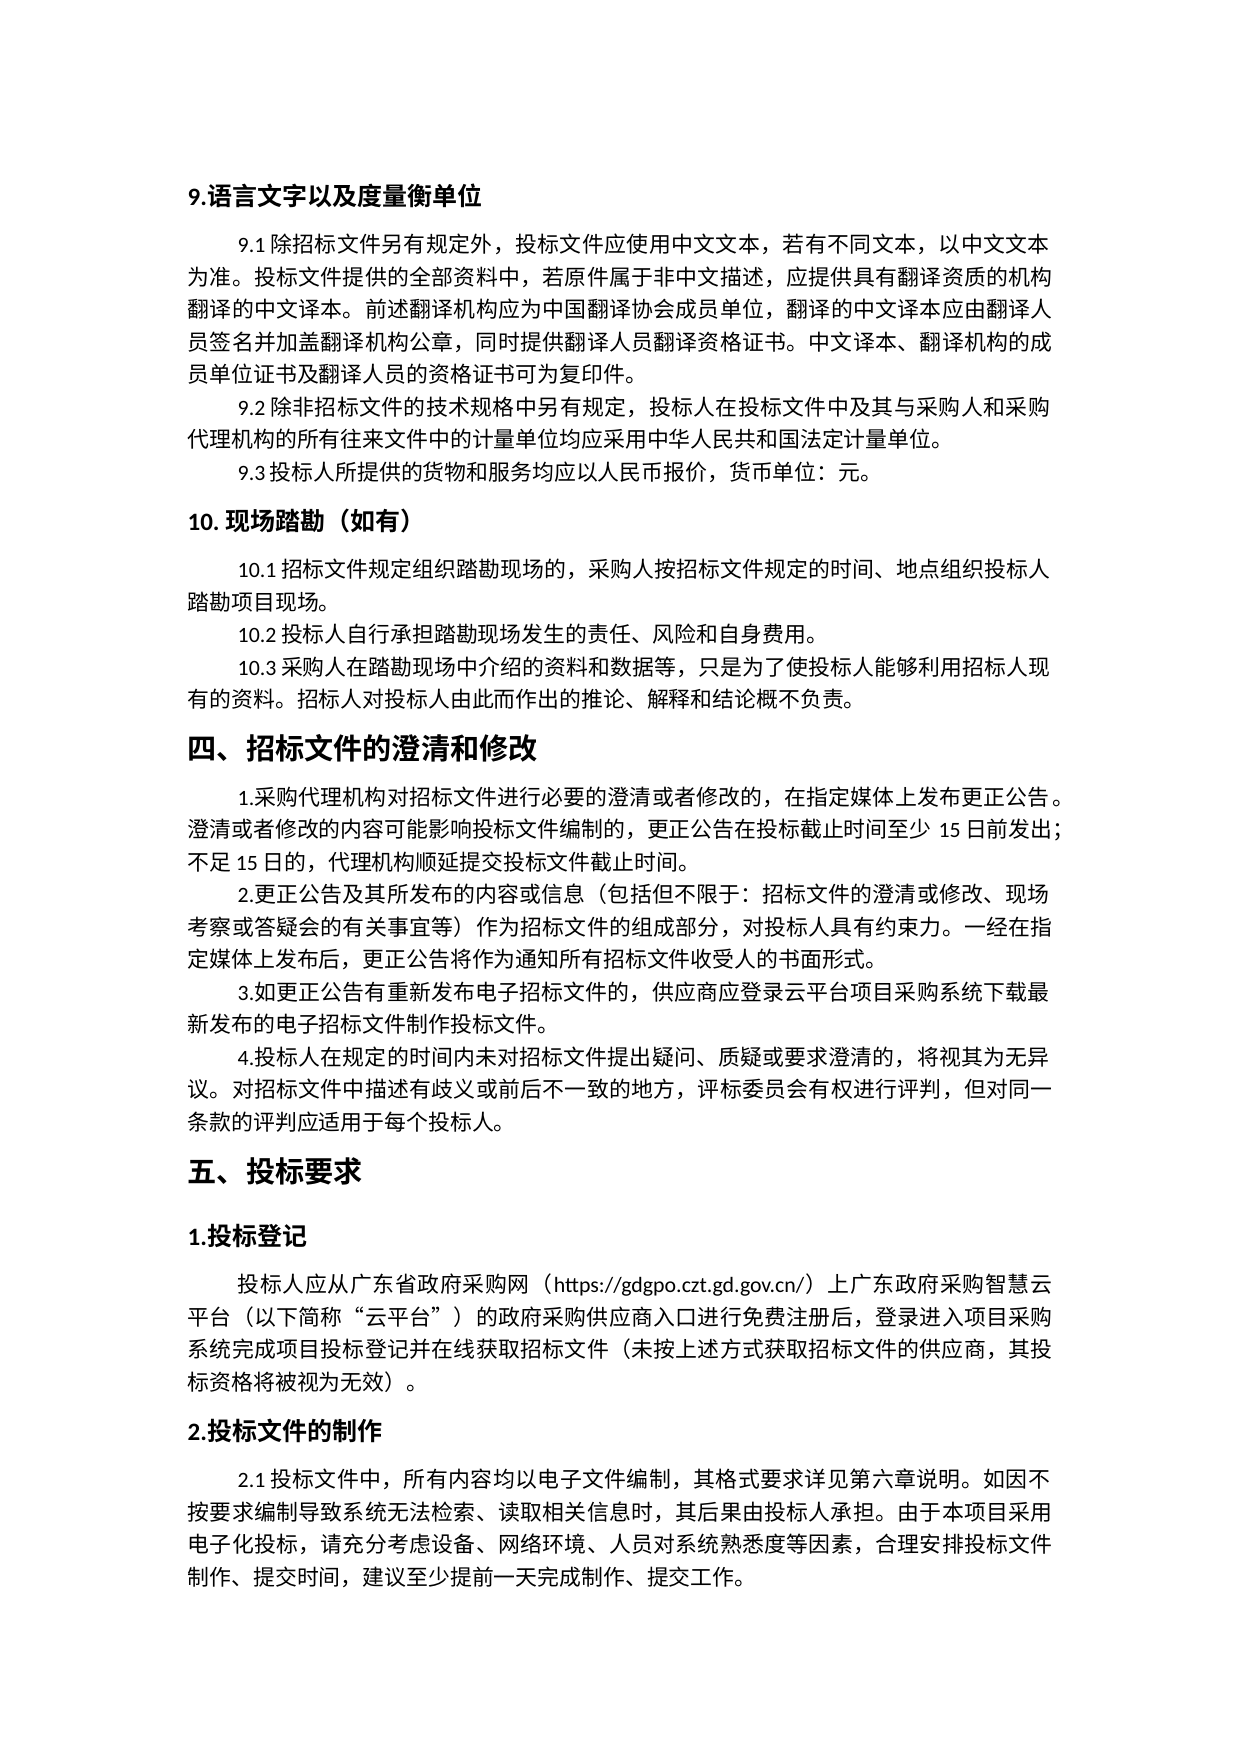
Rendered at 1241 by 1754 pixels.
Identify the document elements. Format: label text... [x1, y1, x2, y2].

text 10. 现场踏勘（如有） [187, 487, 1053, 552]
text 4.投标人在规定的时间内未对招标文件提出疑问、质疑或要求澄清的，将视其为无异议。对招标文件中描述有歧义或前后不一致的地方，评标委员会有权进行评判，但对同一条款的评判应适用于每个投标人。 [187, 1039, 1053, 1137]
text 10.1招标文件规定组织踏勘现场的，采购人按招标文件规定的时间、地点组织投标人踏勘项目现场。 [187, 552, 1053, 617]
text 2.1投标文件中，所有内容均以电子文件编制，其格式要求详见第六章说明。如因不按要求编制导致系统无法检索、读取相关信息时，其后果由投标人承担。由于本项目采用电子化投标，请充分考虑设备、网络环境、人员对系统熟悉度等因素，合理安排投标文件制作、提交时间，建议至少提前一天完成制作、提交工作。 [187, 1462, 1053, 1592]
text 四、招标文件的澄清和修改 [187, 714, 1053, 779]
text 2.更正公告及其所发布的内容或信息（包括但不限于：招标文件的澄清或修改、现场考察或答疑会的有关事宜等）作为招标文件的组成部分，对投标人具有约束力。一经在指定媒体上发布后，更正公告将作为通知所有招标文件收受人的书面形式。 [187, 877, 1053, 974]
text 9.语言文字以及度量衡单位 [187, 162, 1053, 227]
text 1.采购代理机构对招标文件进行必要的澄清或者修改的，在指定媒体上发布更正公告。澄清或者修改的内容可能影响投标文件编制的，更正公告在投标截止时间至少15日前发出；不足15日的，代理机构顺延提交投标文件截止时间。 [187, 779, 1053, 877]
text 9.1除招标文件另有规定外，投标文件应使用中文文本，若有不同文本，以中文文本为准。投标文件提供的全部资料中，若原件属于非中文描述，应提供具有翻译资质的机构翻译的中文译本。前述翻译机构应为中国翻译协会成员单位，翻译的中文译本应由翻译人员签名并加盖翻译机构公章，同时提供翻译人员翻译资格证书。中文译本、翻译机构的成员单位证书及翻译人员的资格证书可为复印件。 [187, 227, 1053, 389]
text 投标人应从广东省政府采购网（https://gdgpo.czt.gd.gov.cn/）上广东政府采购智慧云平台（以下简称“云平台”）的政府采购供应商入口进行免费注册后，登录进入项目采购系统完成项目投标登记并在线获取招标文件（未按上述方式获取招标文件的供应商，其投标资格将被视为无效）。 [187, 1267, 1053, 1397]
text 3.如更正公告有重新发布电子招标文件的，供应商应登录云平台项目采购系统下载最新发布的电子招标文件制作投标文件。 [187, 974, 1053, 1039]
text 2.投标文件的制作 [187, 1397, 1053, 1462]
text 9.2除非招标文件的技术规格中另有规定，投标人在投标文件中及其与采购人和采购代理机构的所有往来文件中的计量单位均应采用中华人民共和国法定计量单位。 [187, 389, 1053, 454]
text 10.3采购人在踏勘现场中介绍的资料和数据等，只是为了使投标人能够利用招标人现有的资料。招标人对投标人由此而作出的推论、解释和结论概不负责。 [187, 649, 1053, 714]
text 五、投标要求 [187, 1137, 1053, 1202]
text 10.2投标人自行承担踏勘现场发生的责任、风险和自身费用。 [187, 617, 1053, 649]
text 1.投标登记 [187, 1202, 1053, 1267]
text 9.3投标人所提供的货物和服务均应以人民币报价，货币单位：元。 [187, 454, 1053, 487]
